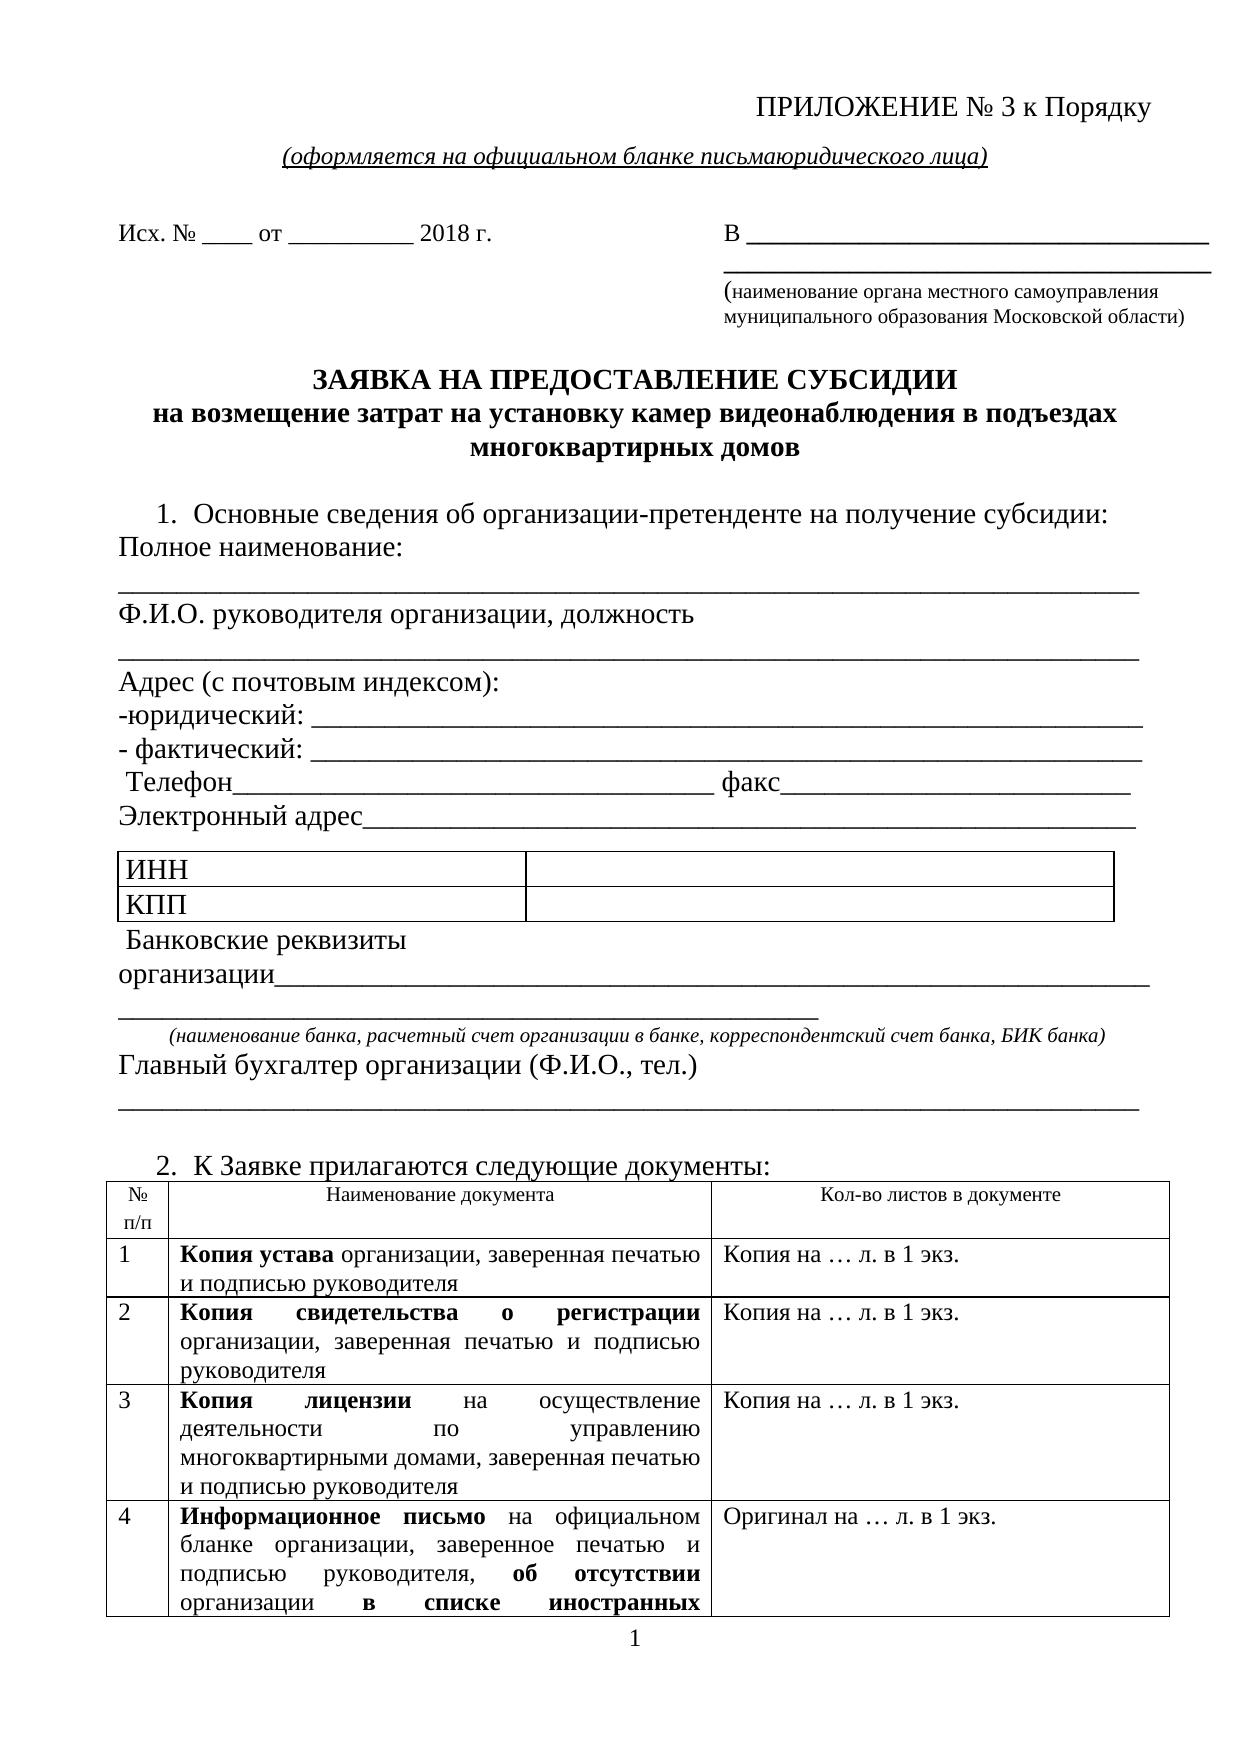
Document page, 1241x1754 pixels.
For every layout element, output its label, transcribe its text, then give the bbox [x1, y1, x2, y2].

table_cell Копия устава организации, заверенная печатью и подписью руководителя [169, 1239, 711, 1296]
table_cell Копия на … л. в 1 экз. [712, 1385, 1169, 1500]
table_header [527, 852, 1113, 886]
table_cell Копия на … л. в 1 экз. [712, 1239, 1169, 1296]
text Полное наименование: [118, 529, 1152, 563]
text -юридический: _________________________________________________________ [118, 697, 1152, 731]
table_header Исх. № ____ от __________ 2018 г. [107, 218, 712, 328]
text (наименование банка, расчетный счет организации в банке, корреспондентский счет банка, БИК банка) [118, 1023, 1152, 1047]
text (оформляется на официальном бланке письмаюридического лица) [118, 141, 1152, 170]
table_header № п/п [107, 1182, 168, 1238]
table_header ИНН [119, 852, 525, 886]
text ______________________________________________________________________ [118, 563, 1152, 597]
table_header Кол-во листов в документе [712, 1182, 1169, 1238]
table_cell Копия свидетельства о регистрации организации, заверенная печатью и подписью руководителя [169, 1298, 711, 1384]
table_cell 4 [107, 1501, 168, 1616]
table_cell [169, 1501, 711, 1616]
text Банковские реквизиты организации____________________________________________________________________________________________________________ [118, 922, 1152, 1023]
text ЗАЯВКА НА ПРЕДОСТАВЛЕНИЕ СУБСИДИИ [118, 362, 1152, 395]
table_cell КПП [119, 887, 525, 921]
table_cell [712, 1501, 1169, 1616]
text Адрес (с почтовым индексом): [118, 664, 1152, 697]
text ПРИЛОЖЕНИЕ № 3 к Порядку [118, 89, 1152, 122]
table_header Наименование документа [169, 1182, 711, 1238]
table_cell 3 [107, 1385, 168, 1500]
text - фактический: _________________________________________________________ [118, 731, 1152, 764]
text Главный бухгалтер организации (Ф.И.О., тел.) ______________________________________________________________________ [118, 1047, 1152, 1114]
list К Заявке прилагаются следующие документы: [156, 1148, 1152, 1181]
text на возмещение затрат на установку камер видеонаблюдения в подъездах многоквартирных домов [118, 395, 1152, 462]
text Телефон_________________________________ факс________________________ [118, 764, 1152, 798]
list Основные сведения об организации-претенденте на получение субсидии: [156, 496, 1152, 529]
text Электронный адрес_____________________________________________________ [118, 798, 1152, 831]
table_cell [527, 887, 1113, 921]
table_header В _____________________________________ _______________________________________ (наименование органа местного самоуправления муниципального образования Московской области) [712, 218, 1240, 328]
text Ф.И.О. руководителя организации, должность ______________________________________________________________________ [118, 597, 1152, 664]
table_cell Копия лицензии на осуществление деятельности по управлению многоквартирными домами, заверенная печатью и подписью руководителя [169, 1385, 711, 1500]
table_cell Копия на … л. в 1 экз. [712, 1298, 1169, 1384]
table_cell 2 [107, 1298, 168, 1384]
table_cell 1 [107, 1239, 168, 1296]
